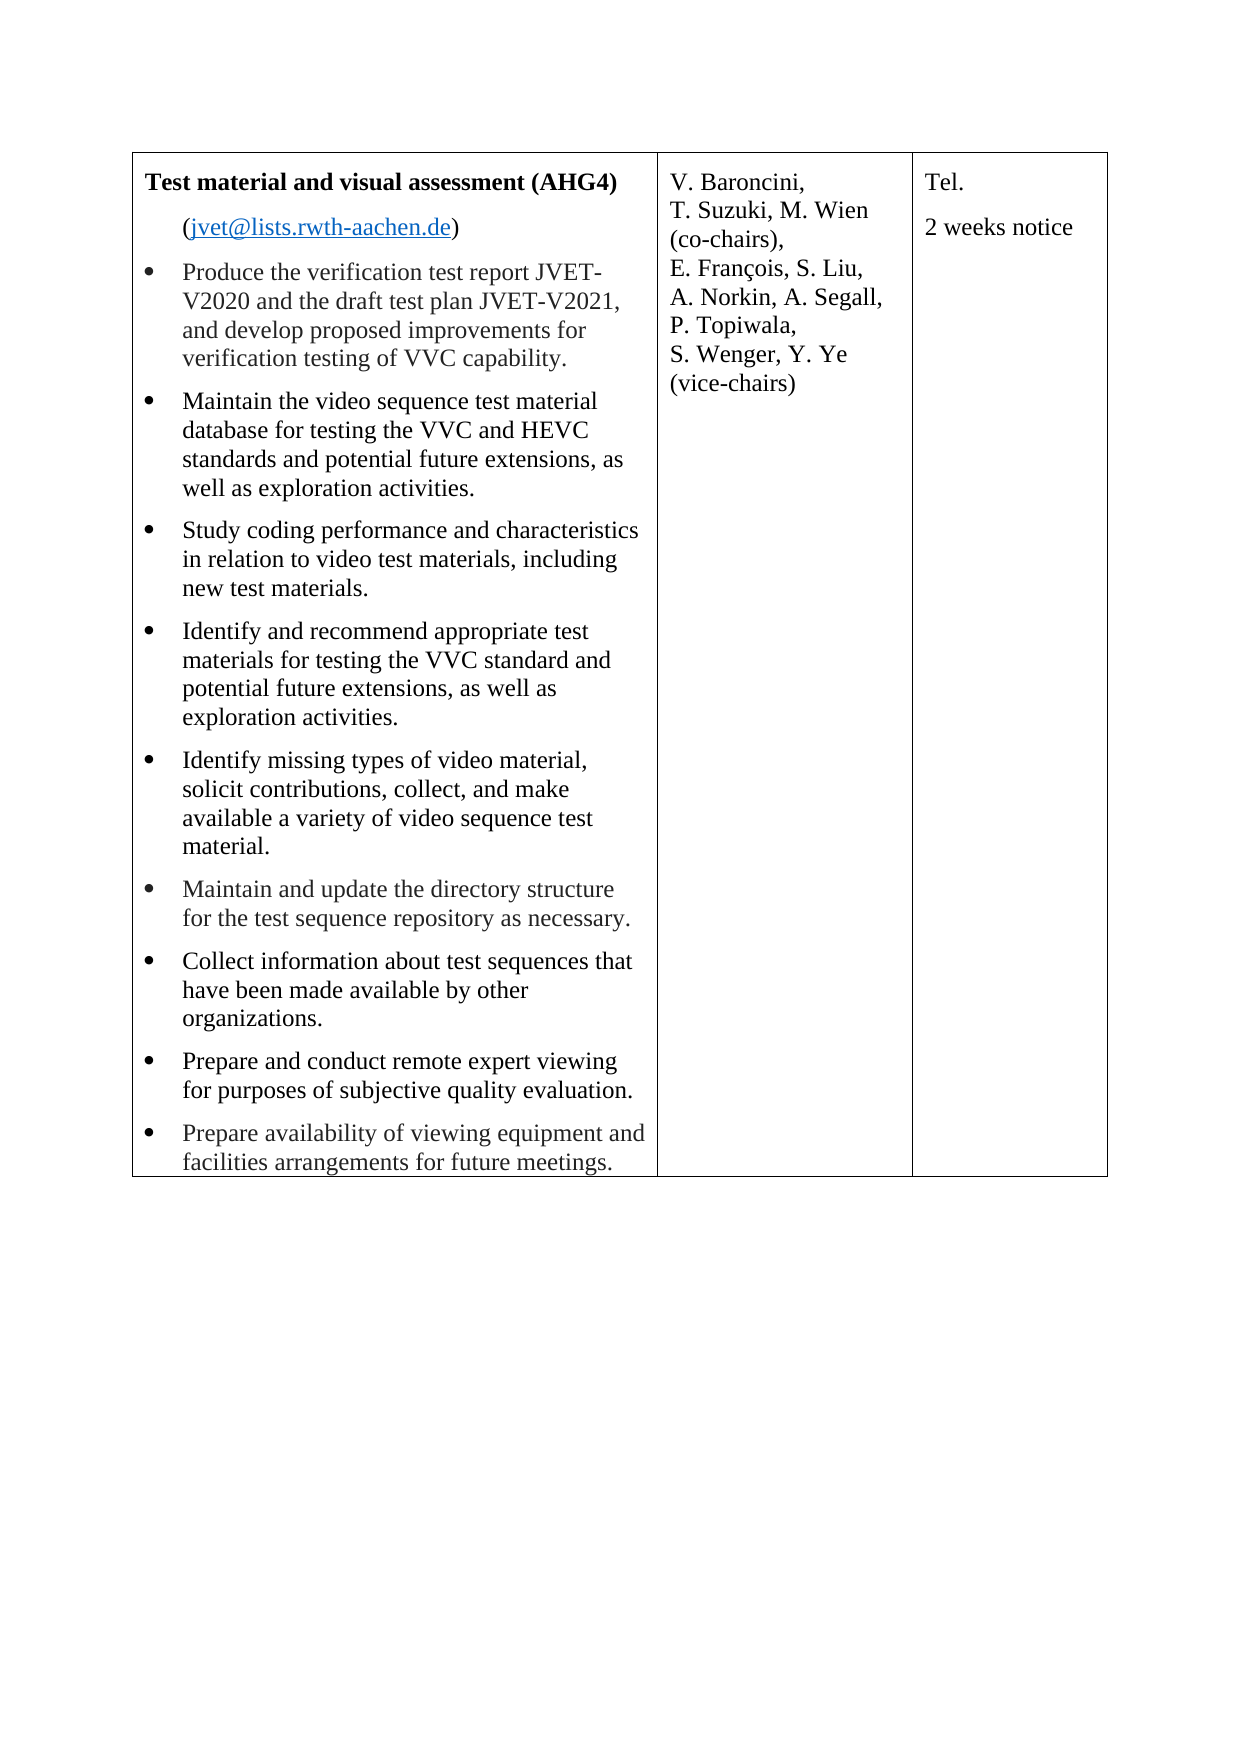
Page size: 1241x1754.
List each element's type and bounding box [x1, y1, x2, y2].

table_cell [118, 150, 1122, 1178]
